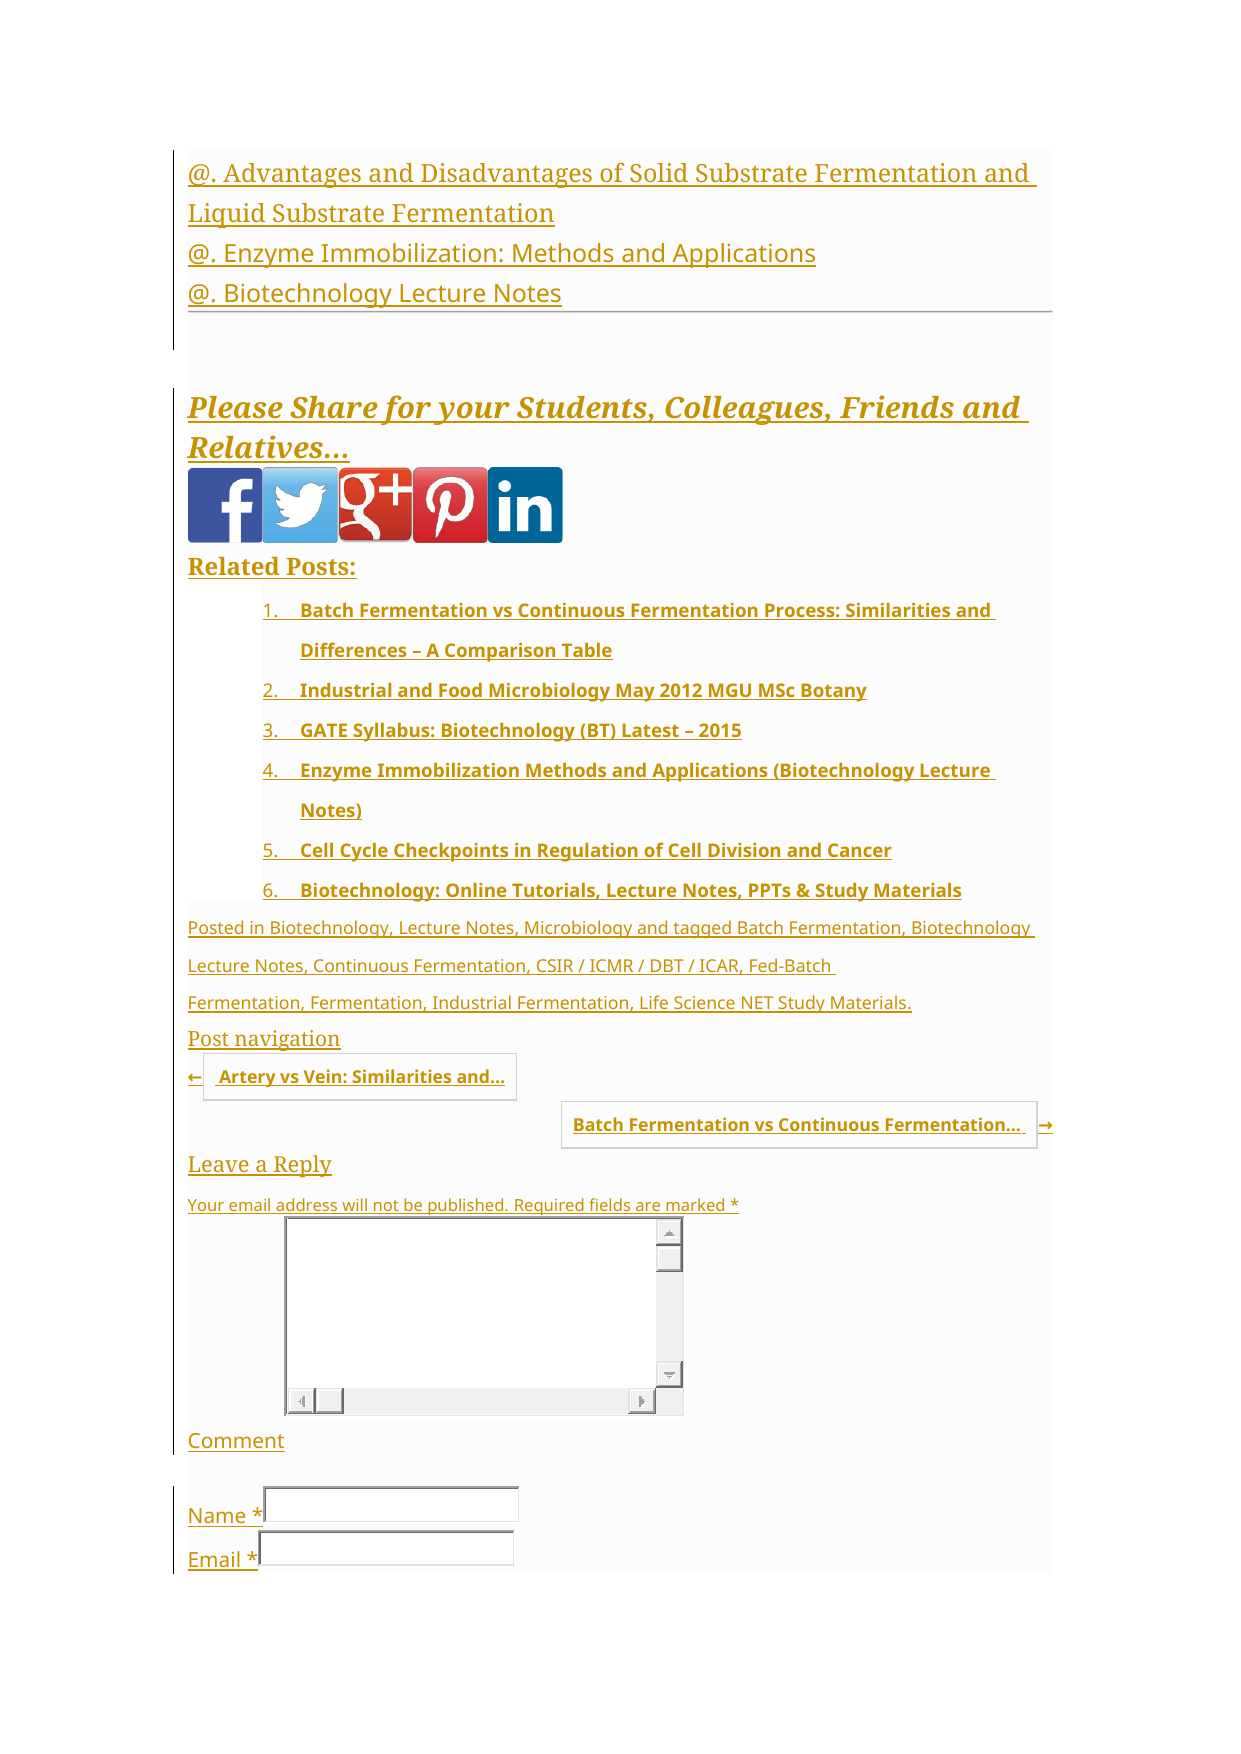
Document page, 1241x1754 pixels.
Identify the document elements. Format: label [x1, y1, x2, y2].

picture [499, 498, 510, 531]
picture [187, 467, 490, 543]
picture [499, 481, 510, 491]
picture [518, 497, 551, 531]
